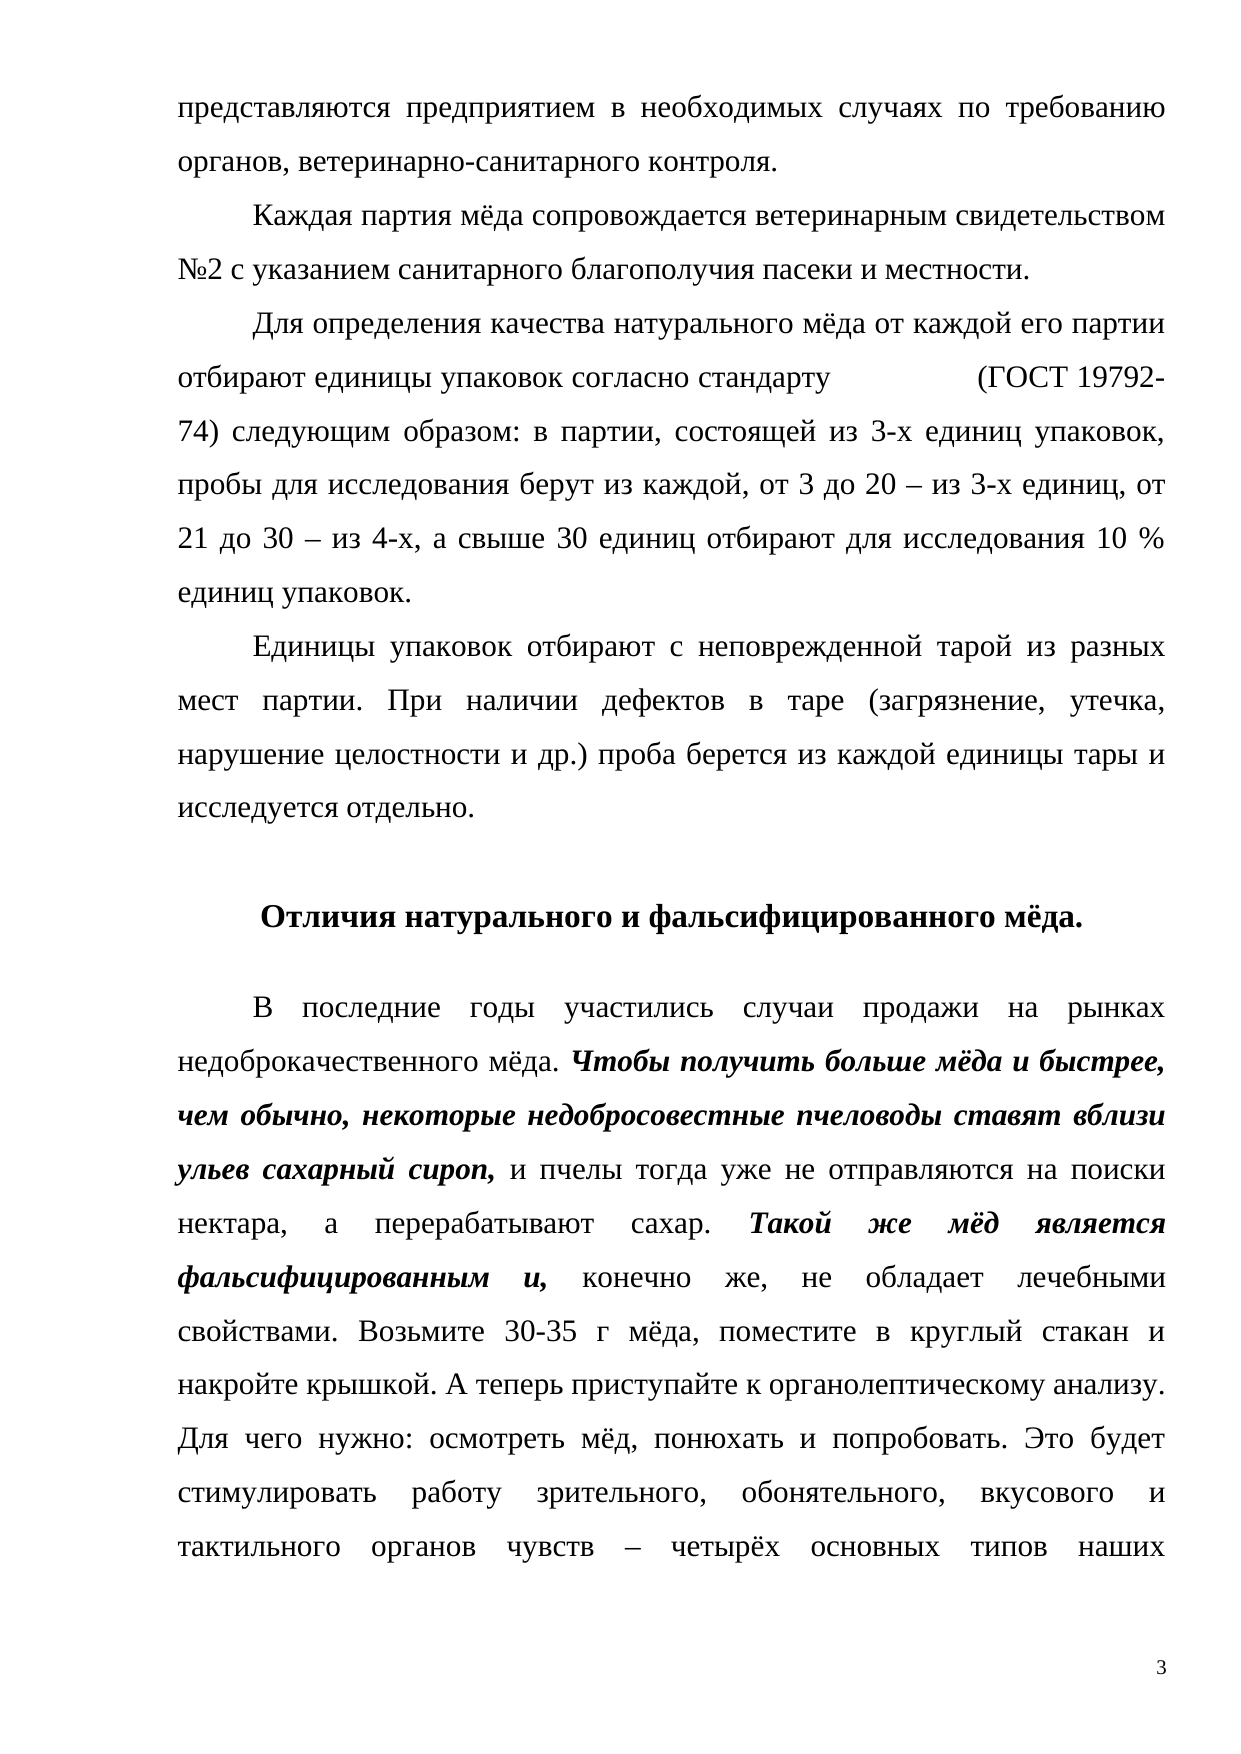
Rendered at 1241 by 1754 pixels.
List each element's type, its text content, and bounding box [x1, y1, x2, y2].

text Для определения качества натурального мёда от каждой его партии отбирают единицы упаковок согласно стандарту (ГОСТ 19792-74) следующим образом: в партии, состоящей из 3-х единиц упаковок, пробы для исследования берут из каждой, от 3 до 20 – из 3-х единиц, от 21 до 30 – из 4-х, а свыше 30 единиц отбирают для исследования 10 % единиц упаковок. [177, 304, 1166, 609]
text Единицы упаковок отбирают с неповрежденной тарой из разных мест партии. При наличии дефектов в таре (загрязнение, утечка, нарушение целостности и др.) проба берется из каждой единицы тары и исследуется отдельно. [177, 627, 1166, 825]
subtitle Отличия натурального и фальсифицированного мёда. [177, 896, 1166, 935]
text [177, 989, 1166, 1563]
text Каждая партия мёда сопровождается ветеринарным свидетельством №2 с указанием санитарного благополучия пасеки и местности. [177, 196, 1166, 286]
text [177, 89, 1166, 178]
